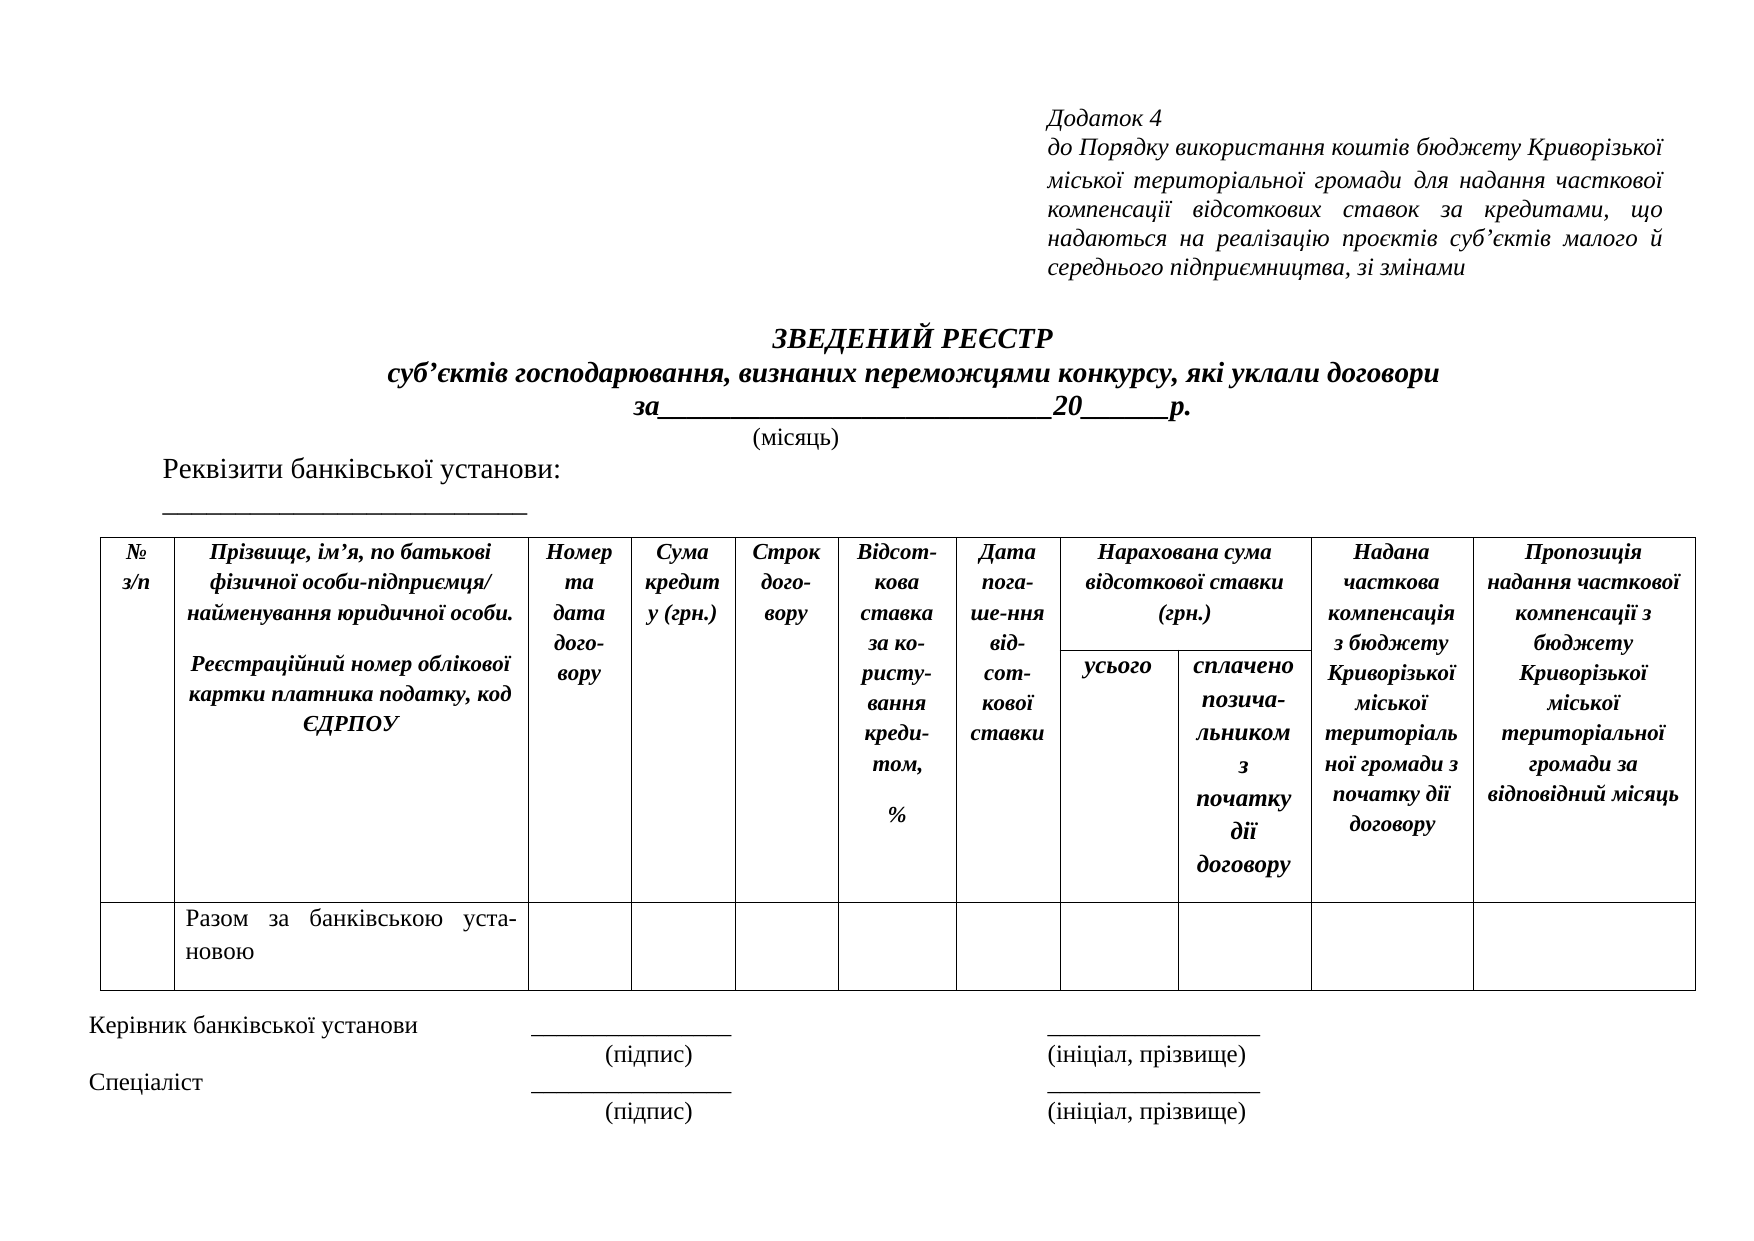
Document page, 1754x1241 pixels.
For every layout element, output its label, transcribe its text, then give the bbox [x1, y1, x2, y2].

table_cell [1474, 903, 1695, 990]
text (місяць) [89, 422, 1665, 451]
text за___________________________20______р. [89, 388, 1665, 422]
table_header Пропозиція надання часткової компенсації з бюджету Криворізької міської територіальної громади за відповідний місяць [1474, 538, 1695, 902]
text суб’єктів господарювання, визнаних переможцями конкурсу, які уклали договори [89, 355, 1665, 388]
text до Порядку використання коштів бюджету Криворізької міської територіальної громади для надання часткової компенсації відсоткових ставок за кредитами, що надаються на реалізацію проєктів суб’єктів малого й середнього підприємництва, зі змінами [1047, 132, 1665, 281]
text ЗВЕДЕНИЙ РЕЄСТР [89, 321, 1665, 355]
table_header Сума кредиту (грн.) [632, 538, 735, 902]
text Реквізити банківської установи: [89, 451, 1665, 484]
text (підпис) (ініціал, прізвище) [89, 1096, 1665, 1125]
table_header Дата пога-ше-ння від-сот-кової ставки [957, 538, 1060, 902]
table_cell сплачено позича-льником з початку дії договору [1179, 651, 1311, 902]
table_cell [529, 903, 631, 990]
table_header Надана часткова компенсація з бюджету Криворізької міської територіальної громади з початку дії договору [1312, 538, 1473, 902]
table_cell [1061, 903, 1178, 990]
text Керівник банківської установи ________________ _________________ [89, 1010, 1665, 1039]
text _________________________ [89, 484, 1665, 518]
text (підпис) (ініціал, прізвище) [89, 1039, 1665, 1067]
table_cell [839, 903, 956, 990]
table_cell [736, 903, 838, 990]
table_header Відсот-кова ставка за ко-ристу-вання креди-том, % [839, 538, 956, 902]
table_cell [1312, 903, 1473, 990]
table_cell [1179, 903, 1311, 990]
table_header Номер та дата дого-вору [529, 538, 631, 902]
text Додаток 4 [870, 103, 1665, 132]
table_cell усього [1061, 651, 1178, 902]
table_cell [101, 903, 174, 990]
table_cell [632, 903, 735, 990]
table_header № з/п [101, 538, 174, 902]
table_header Прізвище, ім’я, по батькові фізичної особи-підприємця/ найменування юридичної особи. Реєстраційний номер облікової картки платника податку, код ЄДРПОУ [175, 538, 528, 902]
text Спеціаліст ________________ _________________ [89, 1067, 1665, 1096]
table_cell Разом за банківською уста-новою [175, 903, 528, 990]
table_cell [957, 903, 1060, 990]
table_header Строк дого-вору [736, 538, 838, 902]
table_header Нарахована сума відсоткової ставки (грн.) [1061, 538, 1311, 649]
